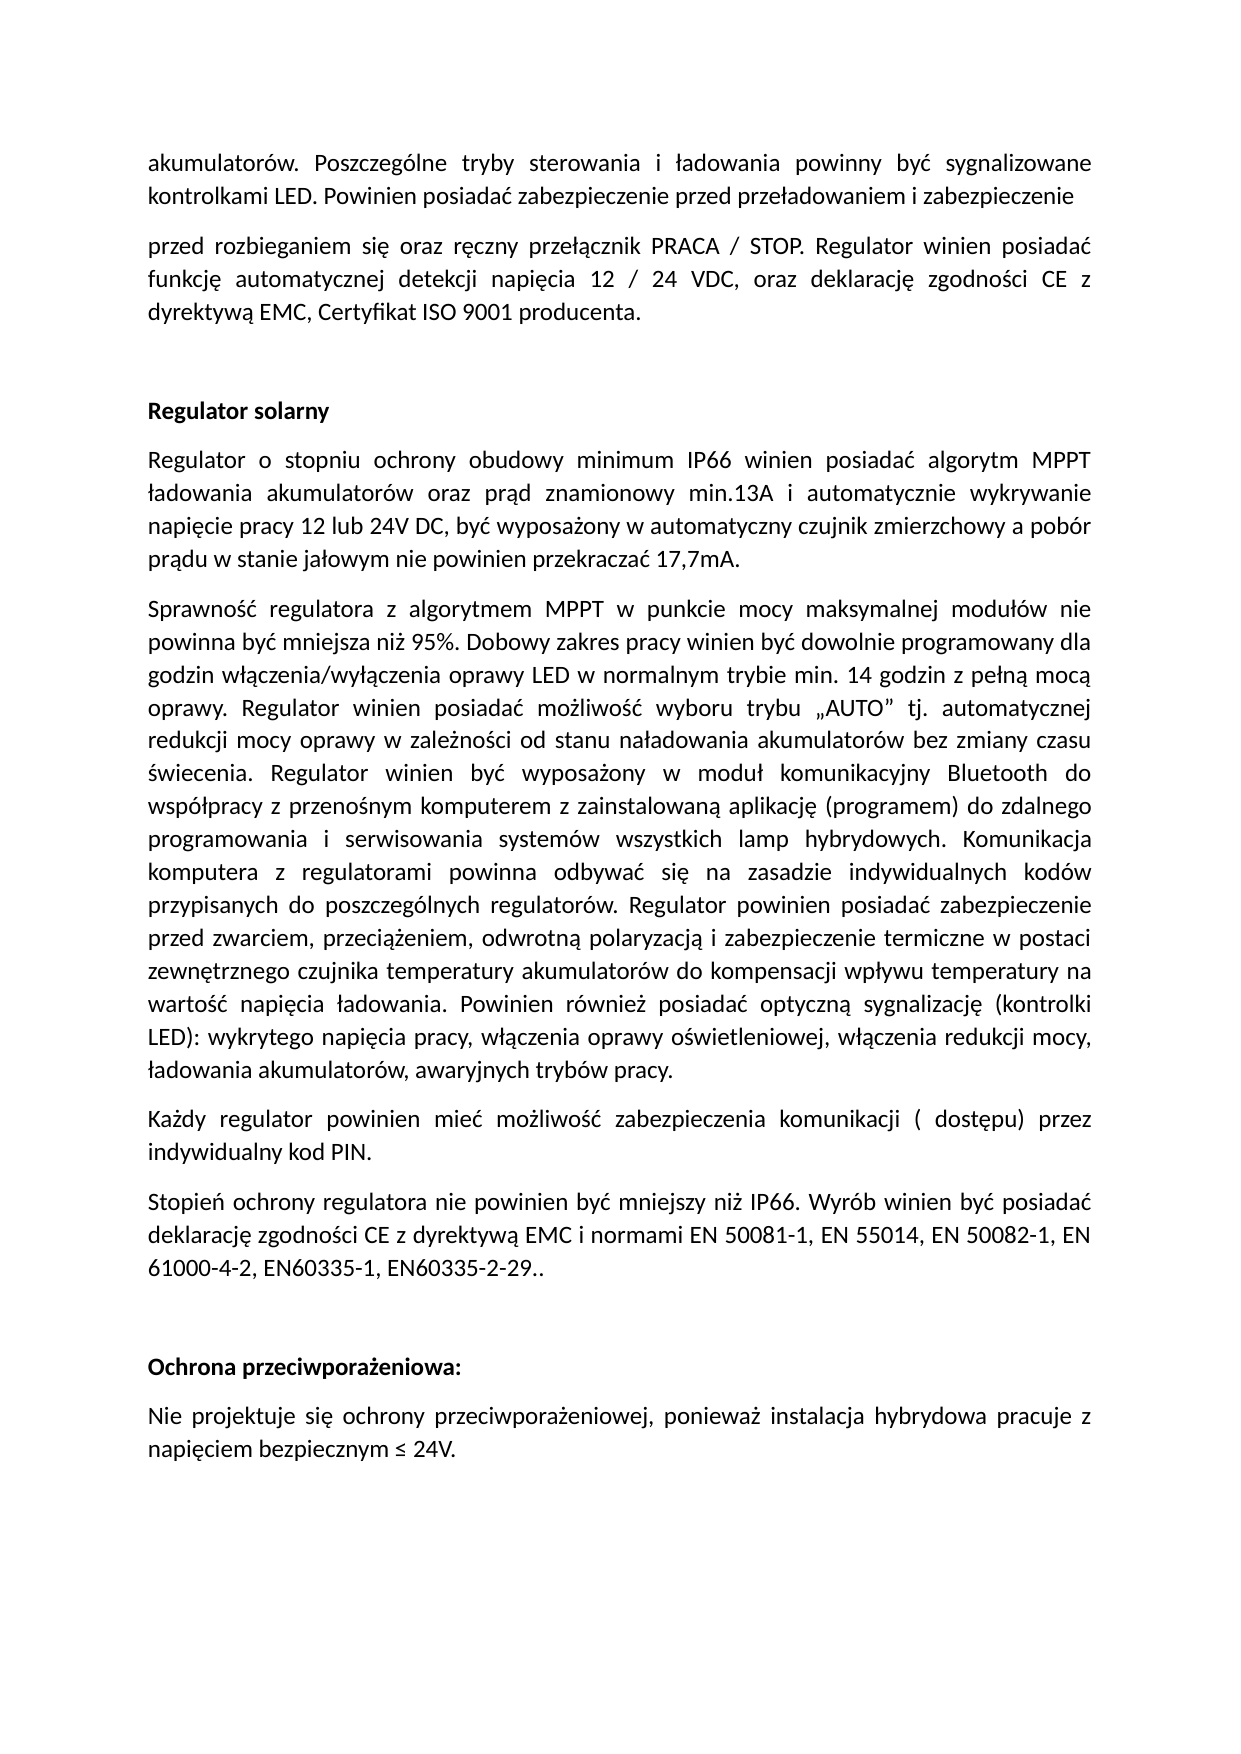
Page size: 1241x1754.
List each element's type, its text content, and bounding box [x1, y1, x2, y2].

text Każdy regulator powinien mieć możliwość zabezpieczenia komunikacji ( dostępu) przez indywidualny kod PIN. [148, 1103, 1093, 1167]
text Regulator solarny [148, 395, 1093, 426]
text Sprawność regulatora z algorytmem MPPT w punkcie mocy maksymalnej modułów nie powinna być mniejsza niż 95%. Dobowy zakres pracy winien być dowolnie programowany dla godzin włączenia/wyłączenia oprawy LED w normalnym trybie min. 14 godzin z pełną mocą oprawy. Regulator winien posiadać możliwość wyboru trybu „AUTO” tj. automatycznej redukcji mocy oprawy w zależności od stanu naładowania akumulatorów bez zmiany czasu świecenia. Regulator winien być wyposażony w moduł komunikacyjny Bluetooth do współpracy z przenośnym komputerem z zainstalowaną aplikację (programem) do zdalnego programowania i serwisowania systemów wszystkich lamp hybrydowych. Komunikacja komputera z regulatorami powinna odbywać się na zasadzie indywidualnych kodów przypisanych do poszczególnych regulatorów. Regulator powinien posiadać zabezpieczenie przed zwarciem, przeciążeniem, odwrotną polaryzacją i zabezpieczenie termiczne w postaci zewnętrznego czujnika temperatury akumulatorów do kompensacji wpływu temperatury na wartość napięcia ładowania. Powinien również posiadać optyczną sygnalizację (kontrolki LED): wykrytego napięcia pracy, włączenia oprawy oświetleniowej, włączenia redukcji mocy, ładowania akumulatorów, awaryjnych trybów pracy. [148, 593, 1093, 1084]
text Stopień ochrony regulatora nie powinien być mniejszy niż IP66. Wyrób winien być posiadać deklarację zgodności CE z dyrektywą EMC i normami EN 50081-1, EN 55014, EN 50082-1, EN 61000-4-2, EN60335-1, EN60335-2-29.. [148, 1186, 1093, 1282]
text Ochrona przeciwporażeniowa: [148, 1351, 1093, 1381]
text Regulator o stopniu ochrony obudowy minimum IP66 winien posiadać algorytm MPPT ładowania akumulatorów oraz prąd znamionowy min.13A i automatycznie wykrywanie napięcie pracy 12 lub 24V DC, być wyposażony w automatyczny czujnik zmierzchowy a pobór prądu w stanie jałowym nie powinien przekraczać 17,7mA. [148, 445, 1093, 574]
text przed rozbieganiem się oraz ręczny przełącznik PRACA / STOP. Regulator winien posiadać funkcję automatycznej detekcji napięcia 12 / 24 VDC, oraz deklarację zgodności CE z dyrektywą EMC, Certyfikat ISO 9001 producenta. [148, 230, 1093, 326]
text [148, 148, 1093, 211]
text Nie projektuje się ochrony przeciwporażeniowej, ponieważ instalacja hybrydowa pracuje z napięciem bezpiecznym ≤ 24V. [148, 1401, 1093, 1464]
